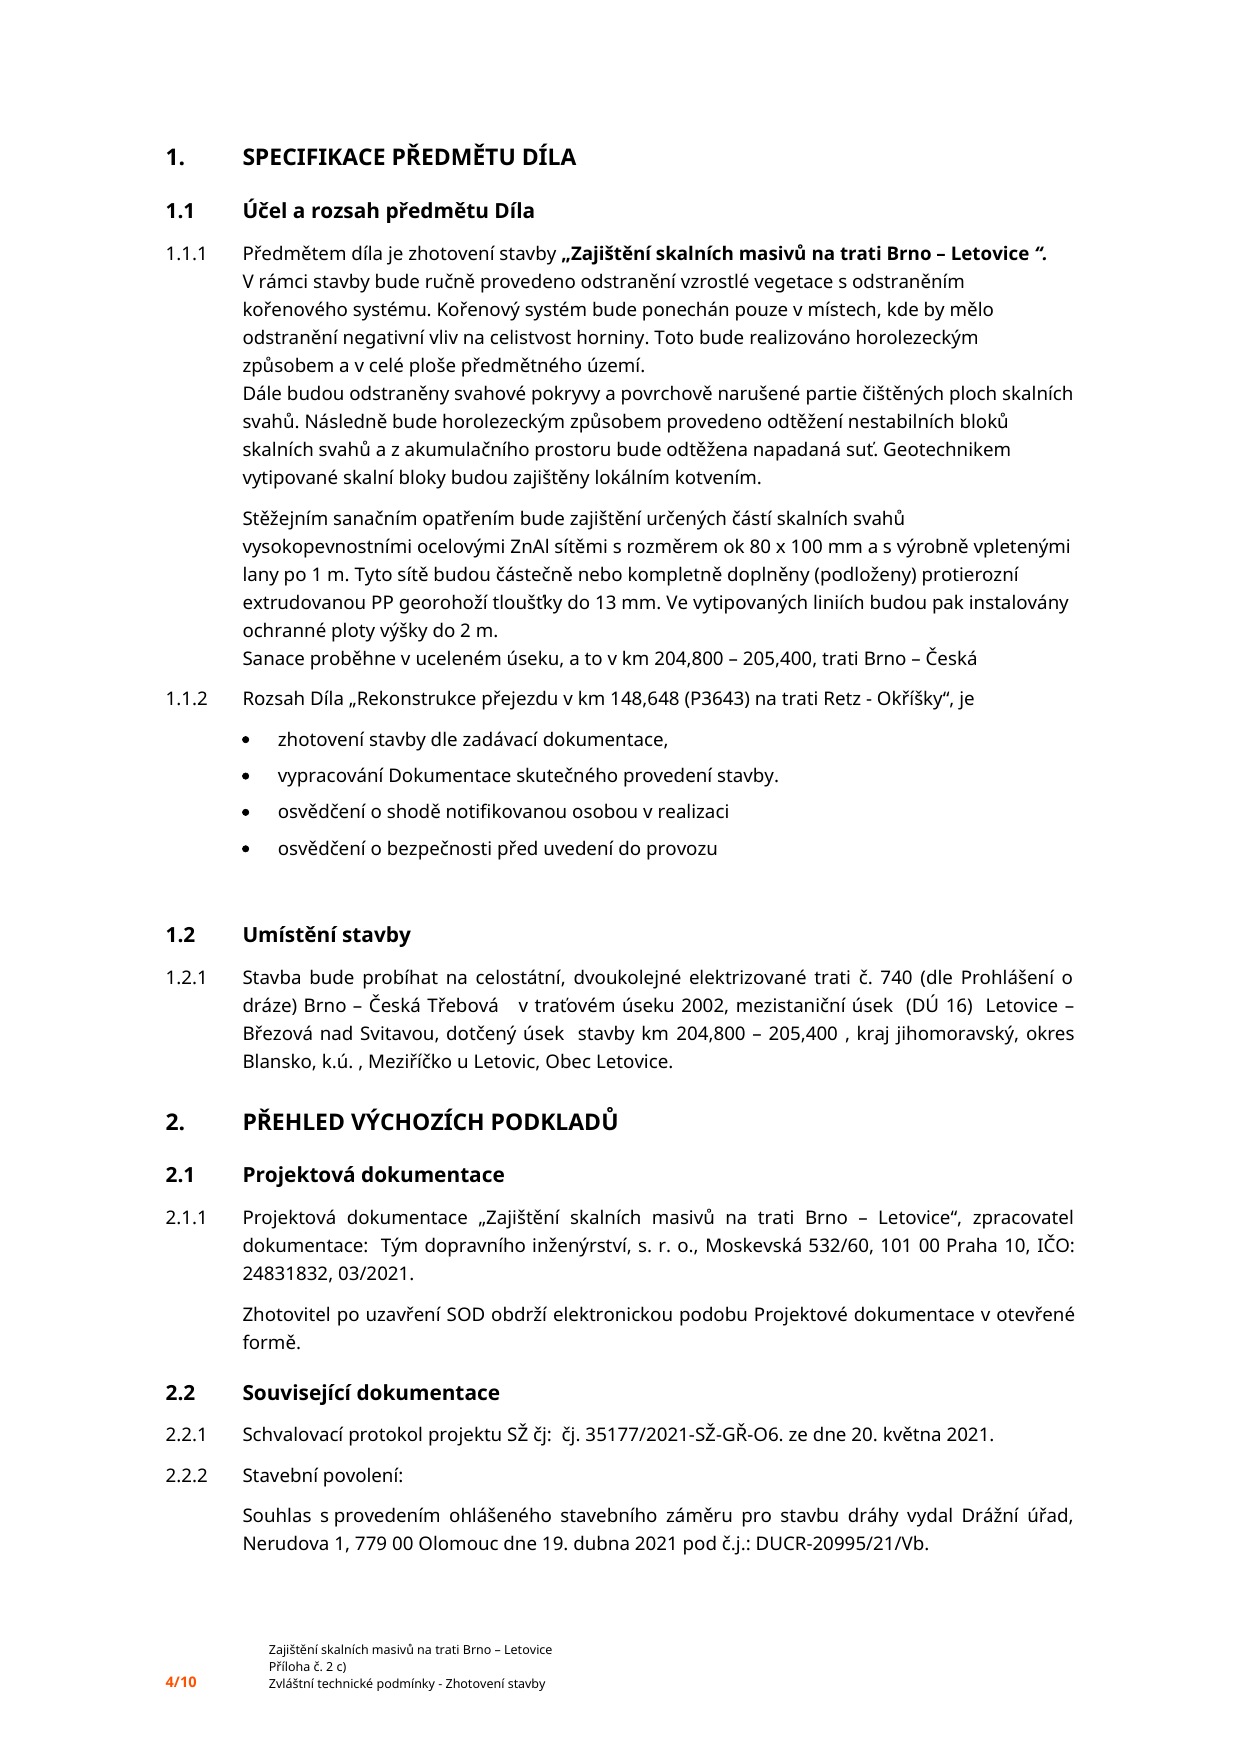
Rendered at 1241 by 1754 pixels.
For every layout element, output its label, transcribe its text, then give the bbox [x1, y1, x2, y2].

text Stavební povolení: [165, 1462, 1075, 1488]
text Účel a rozsah předmětu Díla [165, 197, 1075, 225]
text Schvalovací protokol projektu SŽ čj: čj. 35177/2021-SŽ-GŘ-O6. ze dne 20. května 2021. [165, 1422, 1075, 1447]
text Předmětem díla je zhotovení stavby „Zajištění skalních masivů na trati Brno – Letovice “. V rámci stavby bude ručně provedeno odstranění vzrostlé vegetace s odstraněním kořenového systému. Kořenový systém bude ponechán pouze v místech, kde by mělo odstranění negativní vliv na celistvost horniny. Toto bude realizováno horolezeckým způsobem a v celé ploše předmětného území. Dále budou odstraněny svahové pokryvy a povrchově narušené partie čištěných ploch skalních svahů. Následně bude horolezeckým způsobem provedeno odtěžení nestabilních bloků skalních svahů a z akumulačního prostoru bude odtěžena napadaná suť. Geotechnikem vytipované skalní bloky budou zajištěny lokálním kotvením. [165, 240, 1075, 490]
text Projektová dokumentace „Zajištění skalních masivů na trati Brno – Letovice“, zpracovatel dokumentace: Tým dopravního inženýrství, s. r. o., Moskevská 532/60, 101 00 Praha 10, IČO: 24831832, 03/2021. [165, 1204, 1075, 1286]
text vypracování Dokumentace skutečného provedení stavby. [242, 762, 1075, 788]
text Související dokumentace [165, 1378, 1075, 1406]
text Projektová dokumentace [165, 1161, 1075, 1189]
text SPECIFIKACE PŘEDMĚTU DÍLA [165, 141, 1075, 173]
text Zhotovitel po uzavření SOD obdrží elektronickou podobu Projektové dokumentace v otevřené formě. [242, 1301, 1075, 1354]
list Stěžejním sanačním opatřením bude zajištění určených částí skalních svahů vysokopevnostními ocelovými ZnAl sítěmi s rozměrem ok 80 x 100 mm a s výrobně vpletenými lany po 1 m. Tyto sítě budou částečně nebo kompletně doplněny (podloženy) protierozní extrudovanou PP georohoží tloušťky do 13 mm. Ve vytipovaných liniích budou pak instalovány ochranné ploty výšky do 2 m. Sanace proběhne v uceleném úseku, a to v km 204,800 – 205,400, trati Brno – Česká [242, 505, 1075, 671]
text Souhlas s provedením ohlášeného stavebního záměru pro stavbu dráhy vydal Drážní úřad, Nerudova 1, 779 00 Olomouc dne 19. dubna 2021 pod č.j.: DUCR-20995/21/Vb. [242, 1503, 1075, 1556]
text Stavba bude probíhat na celostátní, dvoukolejné elektrizované trati č. 740 (dle Prohlášení o dráze) Brno – Česká Třebová v traťovém úseku 2002, mezistaniční úsek (DÚ 16) Letovice – Březová nad Svitavou, dotčený úsek stavby km 204,800 – 205,400 , kraj jihomoravský, okres Blansko, k.ú. , Meziříčko u Letovic, Obec Letovice. [165, 964, 1075, 1074]
text zhotovení stavby dle zadávací dokumentace, [242, 726, 1075, 752]
text Umístění stavby [165, 920, 1075, 949]
text PŘEHLED VÝCHOZÍCH PODKLADŮ [165, 1105, 1075, 1137]
text osvědčení o bezpečnosti před uvedení do provozu [242, 835, 1075, 861]
text osvědčení o shodě notifikovanou osobou v realizaci [242, 799, 1075, 824]
text Rozsah Díla „Rekonstrukce přejezdu v km 148,648 (P3643) na trati Retz - Okříšky“, je [165, 686, 1075, 711]
